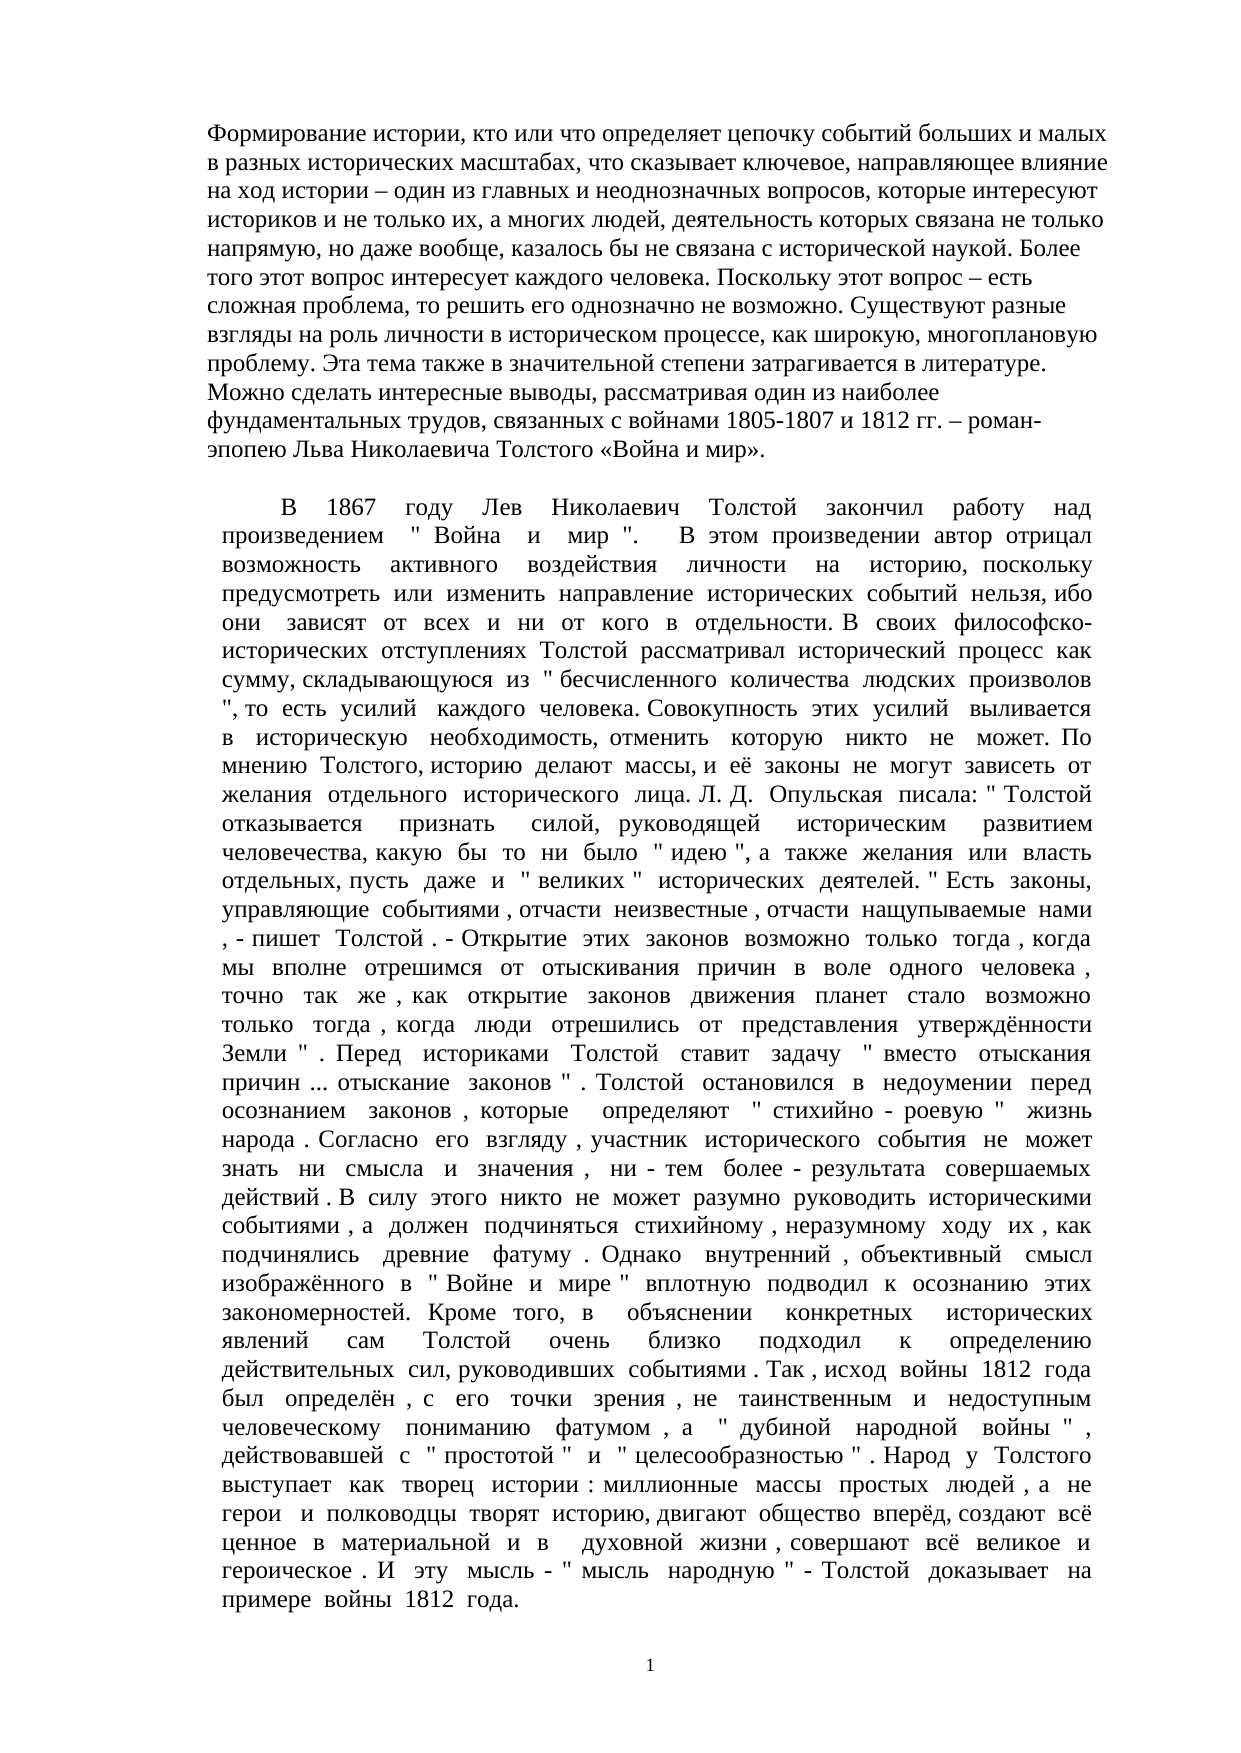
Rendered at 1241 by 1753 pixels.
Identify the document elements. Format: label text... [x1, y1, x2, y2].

text В 1867 году Лев Николаевич Толстой закончил работу над произведением " Война и мир ". В этом произведении автор отрицал возможность активного воздействия личности на историю, поскольку предусмотреть или изменить направление исторических событий нельзя, ибо они зависят от всех и ни от кого в отдельности. В своих философско-исторических отступлениях Толстой рассматривал исторический процесс как сумму, складывающуюся из " бесчисленного количества людских произволов ", то есть усилий каждого человека. Совокупность этих усилий выливается в историческую необходимость, отменить которую никто не может. По мнению Толстого, историю делают массы, и её законы не могут зависеть от желания отдельного исторического лица. Л. Д. Опульская писала: " Толстой отказывается признать силой, руководящей историческим развитием человечества, какую бы то ни было " идею ", а также желания или власть отдельных, пусть даже и " великих " исторических деятелей. " Есть законы, управляющие событиями , отчасти неизвестные , отчасти нащупываемые нами , - пишет Толстой . - Открытие этих законов возможно только тогда , когда мы вполне отрешимся от отыскивания причин в воле одного человека , точно так же , как открытие законов движения планет стало возможно только тогда , когда люди отрешились от представления утверждённости Земли " . Перед историками Толстой ставит задачу " вместо отыскания причин ... отыскание законов " . Толстой остановился в недоумении перед осознанием законов , которые определяют " стихийно - роевую " жизнь народа . Согласно его взгляду , участник исторического события не может знать ни смысла и значения , ни - тем более - результата совершаемых действий . В силу этого никто не может разумно руководить историческими событиями , а должен подчиняться стихийному , неразумному ходу их , как подчинялись древние фатуму . Однако внутренний , объективный смысл изображённого в " Войне и мире " вплотную подводил к осознанию этих закономерностей. Кроме того, в объяснении конкретных исторических явлений сам Толстой очень близко подходил к определению действительных сил, руководивших событиями . Так , исход войны 1812 года был определён , с его точки зрения , не таинственным и недоступным человеческому пониманию фатумом , а " дубиной народной войны " , действовавшей с " простотой " и " целесообразностью " . Народ у Толстого выступает как творец истории : миллионные массы простых людей , а не герои и полководцы творят историю, двигают общество вперёд, создают всё ценное в материальной и в духовной жизни , совершают всё великое и героическое . И эту мысль - " мысль народную " - Толстой доказывает на примере войны 1812 года. [222, 492, 1093, 1613]
text Формирование истории, кто или что определяет цепочку событий больших и малых в разных исторических масштабах, что сказывает ключевое, направляющее влияние на ход истории – один из главных и неоднозначных вопросов, которые интересуют историков и не только их, а многих людей, деятельность которых связана не только напрямую, но даже вообще, казалось бы не связана с исторической наукой. Более того этот вопрос интересует каждого человека. Поскольку этот вопрос – есть сложная проблема, то решить его однозначно не возможно. Существуют разные взгляды на роль личности в историческом процессе, как широкую, многоплановую проблему. Эта тема также в значительной степени затрагивается в литературе. Можно сделать интересные выводы, рассматривая один из наиболее фундаментальных трудов, связанных с войнами 1805-1807 и 1812 гг. – роман-эпопею Льва Николаевича Толстого «Война и мир». [207, 118, 1114, 463]
